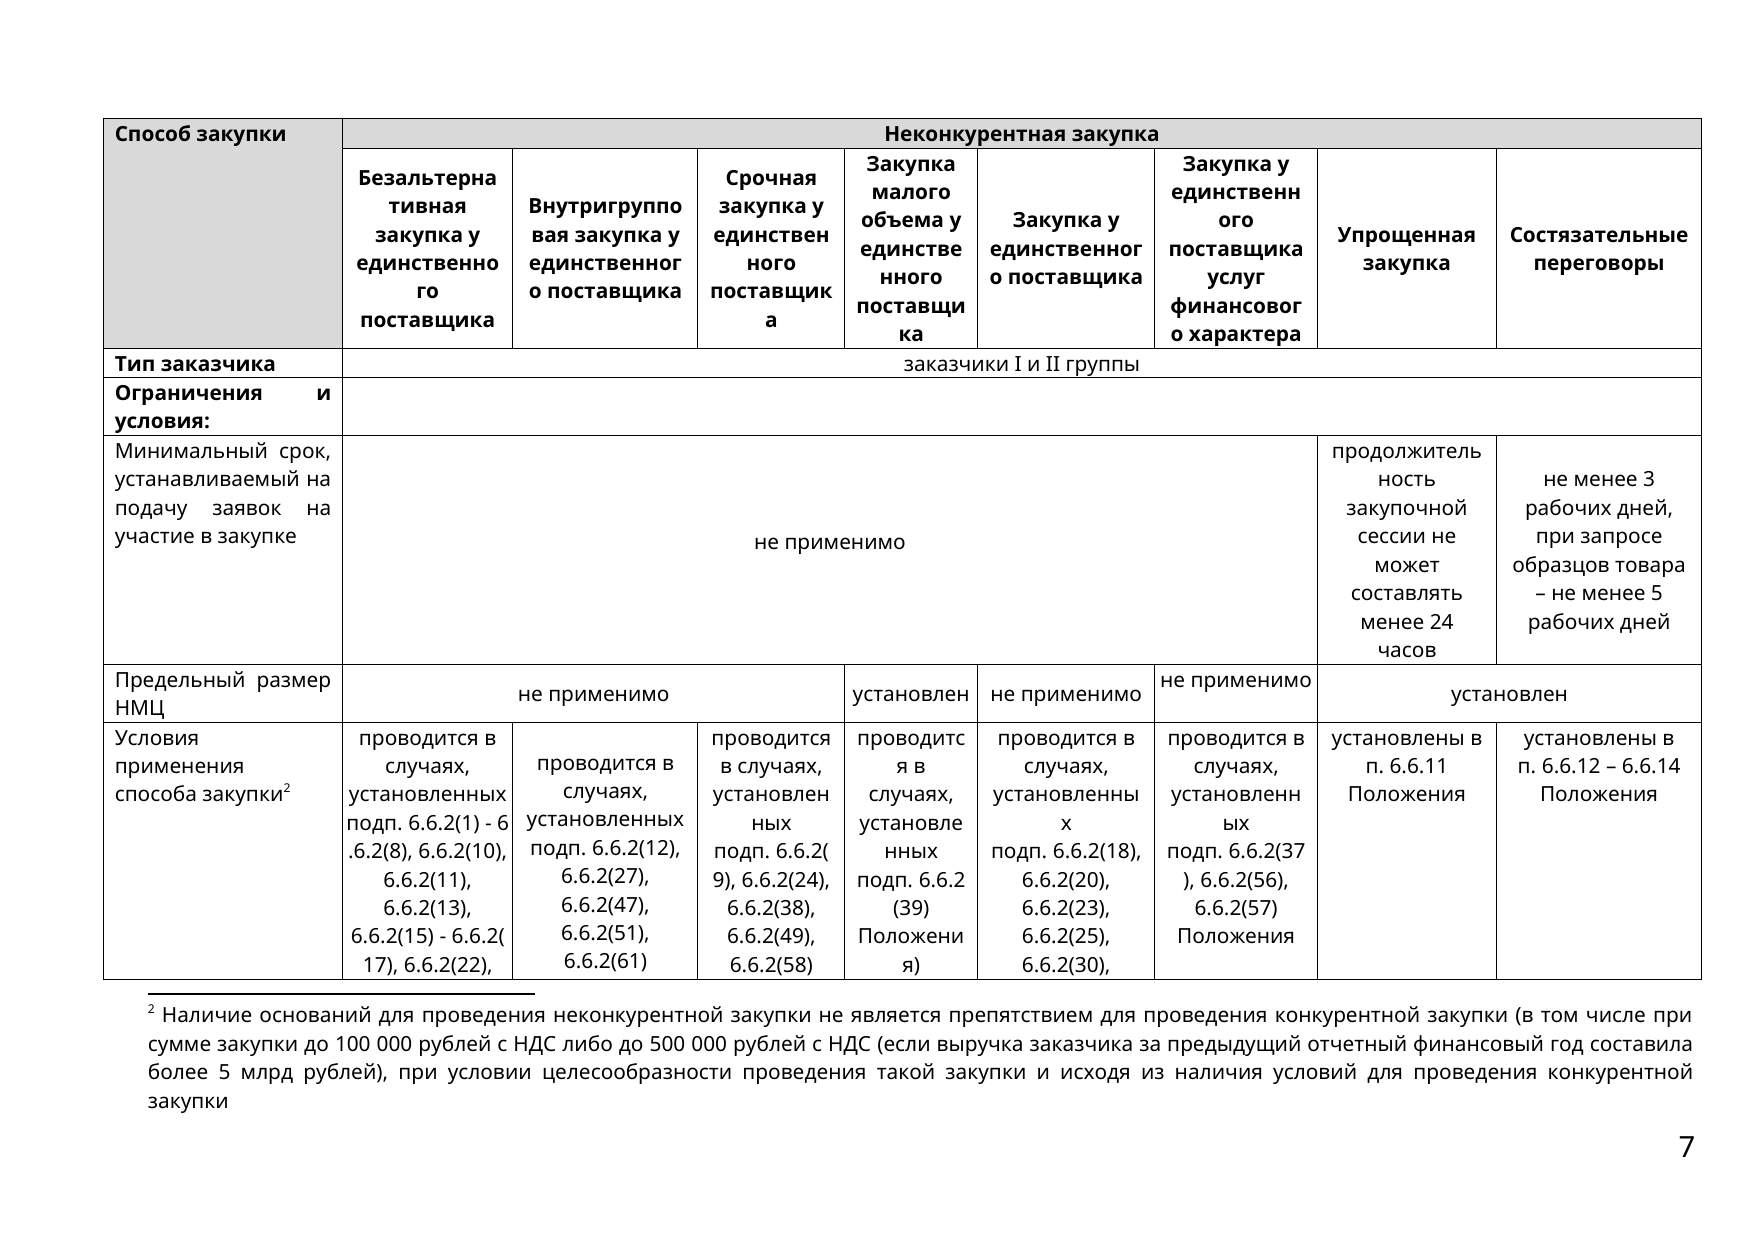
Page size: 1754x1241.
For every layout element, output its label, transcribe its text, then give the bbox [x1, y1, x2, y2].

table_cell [1318, 723, 1496, 978]
table_cell Закупка малого объема у единственного поставщика [845, 149, 977, 348]
table_cell Упрощенная закупка [1318, 149, 1496, 348]
table_cell Неконкурентная закупка [343, 119, 1701, 148]
table_cell Состязательные переговоры [1497, 149, 1701, 348]
table_cell Срочная закупка у единственного поставщика [698, 149, 844, 348]
table_cell Закупка у единственного поставщика [978, 149, 1154, 348]
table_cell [513, 723, 697, 978]
table_cell заказчики I и II группы [343, 349, 1701, 377]
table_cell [698, 723, 844, 978]
table_cell Внутригрупповая закупка у единственного поставщика [513, 149, 697, 348]
table_cell установлен [1318, 665, 1701, 722]
table_cell Способ закупки [104, 119, 342, 348]
table_cell Тип заказчика [104, 349, 342, 377]
table_cell Предельный размер НМЦ [104, 665, 342, 722]
table_cell Минимальный срок, устанавливаемый на подачу заявок на участие в закупке [104, 436, 342, 664]
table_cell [343, 723, 512, 978]
table_cell не применимо [343, 665, 844, 722]
table_cell Безальтернативная закупка у единственного поставщика [343, 149, 512, 348]
table_cell продолжительность закупочной сессии не может составлять менее 24 часов [1318, 436, 1496, 664]
table_cell Закупка у единственного поставщика услуг финансового характера [1155, 149, 1317, 348]
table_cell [104, 723, 342, 978]
table_cell Ограничения и условия: [104, 378, 342, 435]
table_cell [845, 723, 977, 978]
table_cell установлен [845, 665, 977, 722]
table_cell [343, 378, 1701, 435]
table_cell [1155, 723, 1317, 978]
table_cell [978, 723, 1154, 978]
table_cell не менее 3 рабочих дней, при запросе образцов товара – не менее 5 рабочих дней [1497, 436, 1701, 664]
table_cell не применимо [343, 436, 1317, 664]
table_cell не применимо [1155, 665, 1317, 722]
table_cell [1497, 723, 1701, 978]
table_cell не применимо [978, 665, 1154, 722]
